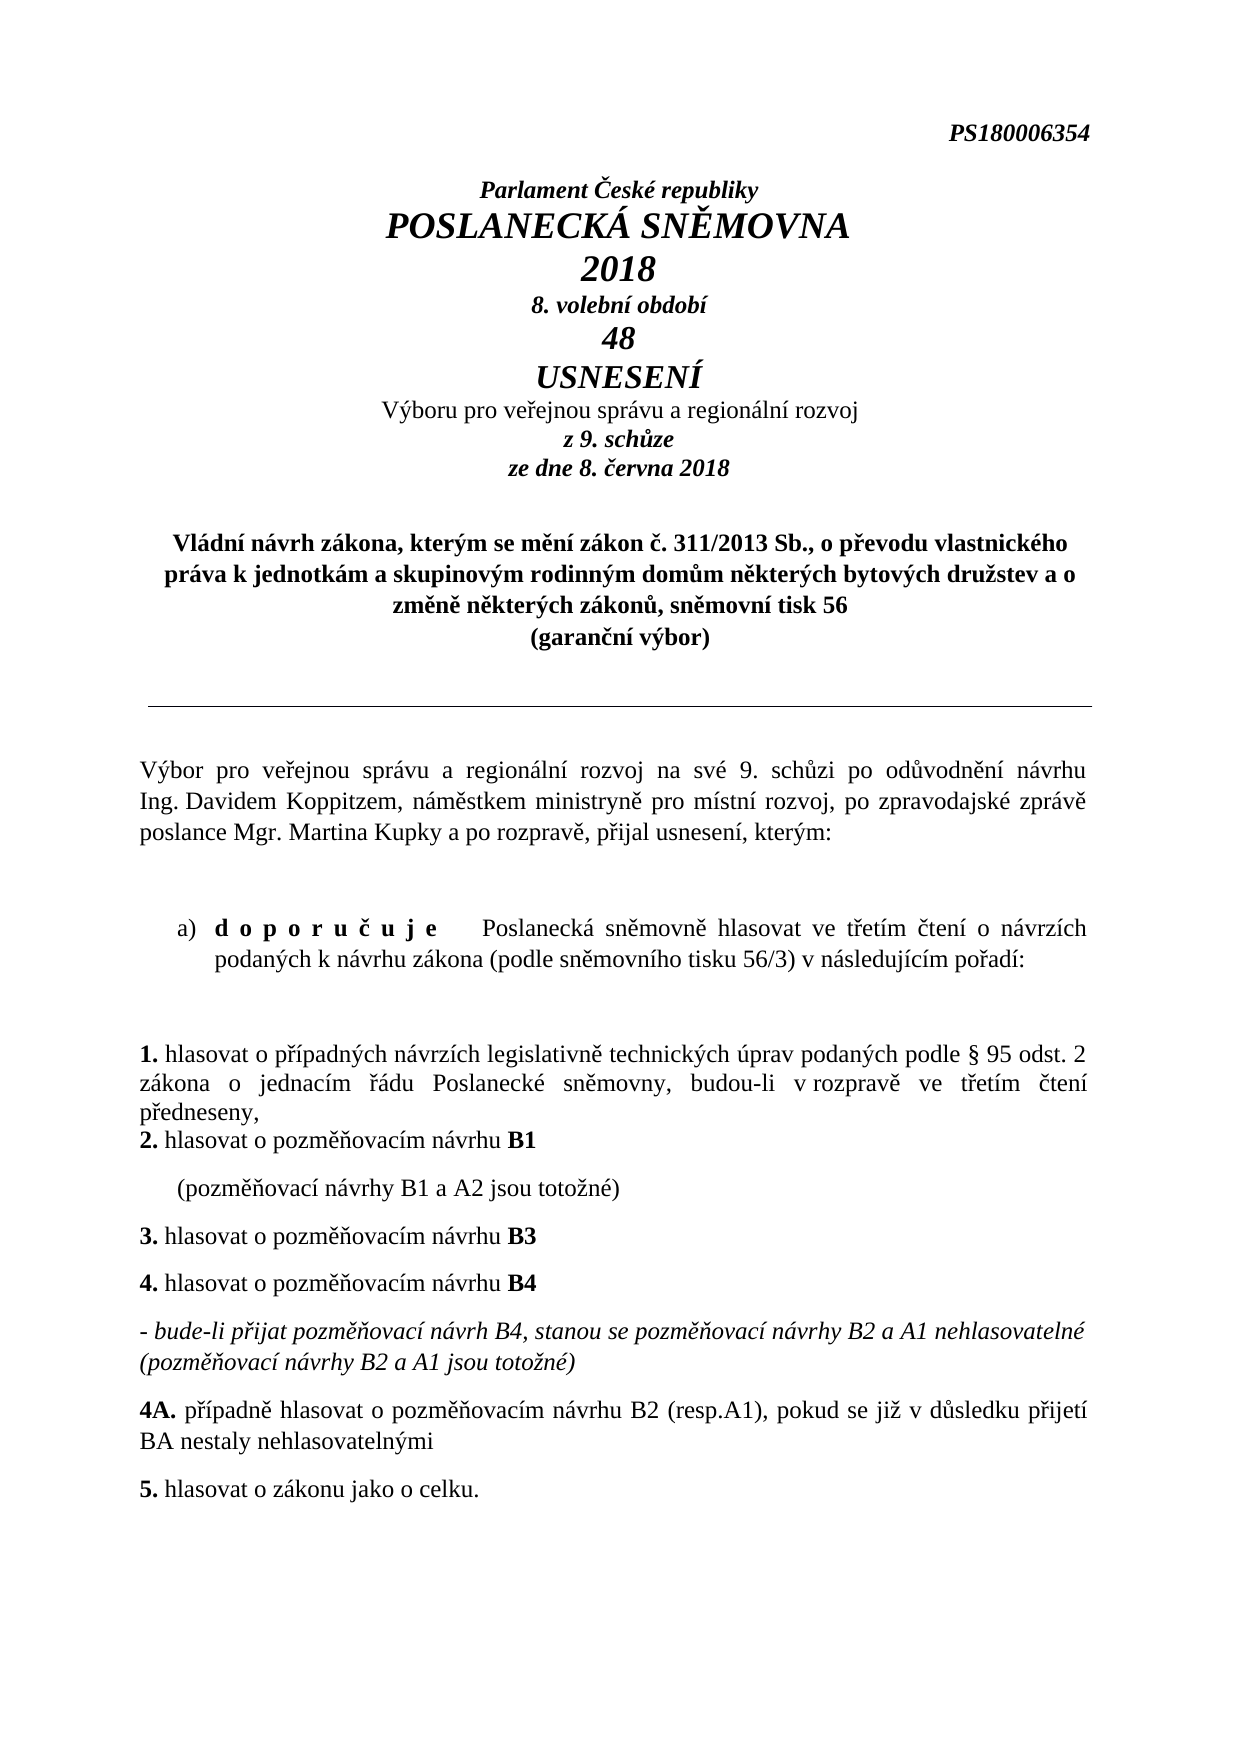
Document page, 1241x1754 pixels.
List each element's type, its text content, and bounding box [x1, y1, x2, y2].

text ze dne 8. června 2018 [148, 453, 1092, 482]
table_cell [139, 913, 1088, 1600]
text 8. volební období [148, 290, 1092, 319]
text Vládní návrh zákona, kterým se mění zákon č. 311/2013 Sb., o převodu vlastnického práva k jednotkám a skupinovým rodinným domům některých bytových družstev a o změně některých zákonů, sněmovní tisk 56 [148, 528, 1092, 619]
text POSLANECKÁ SNĚMOVNA [148, 204, 1092, 247]
text USNESENÍ [148, 357, 1092, 395]
text 48 [148, 319, 1092, 357]
text Parlament České republiky [148, 175, 1092, 204]
text PS180006354 [148, 118, 1092, 147]
text Výboru pro veřejnou správu a regionální rozvoj [148, 395, 1092, 424]
text 2018 [148, 247, 1092, 290]
text z 9. schůze [148, 424, 1092, 453]
table_header Výbor pro veřejnou správu a regionální rozvoj na své 9. schůzi po odůvodnění návrhu Ing. Davidem Koppitzem, náměstkem ministryně pro místní rozvoj, po zpravodajské zprávě poslance Mgr. Martina Kupky a po rozpravě, přijal usnesení, kterým: [139, 755, 1088, 913]
text (garanční výbor) [148, 622, 1092, 650]
